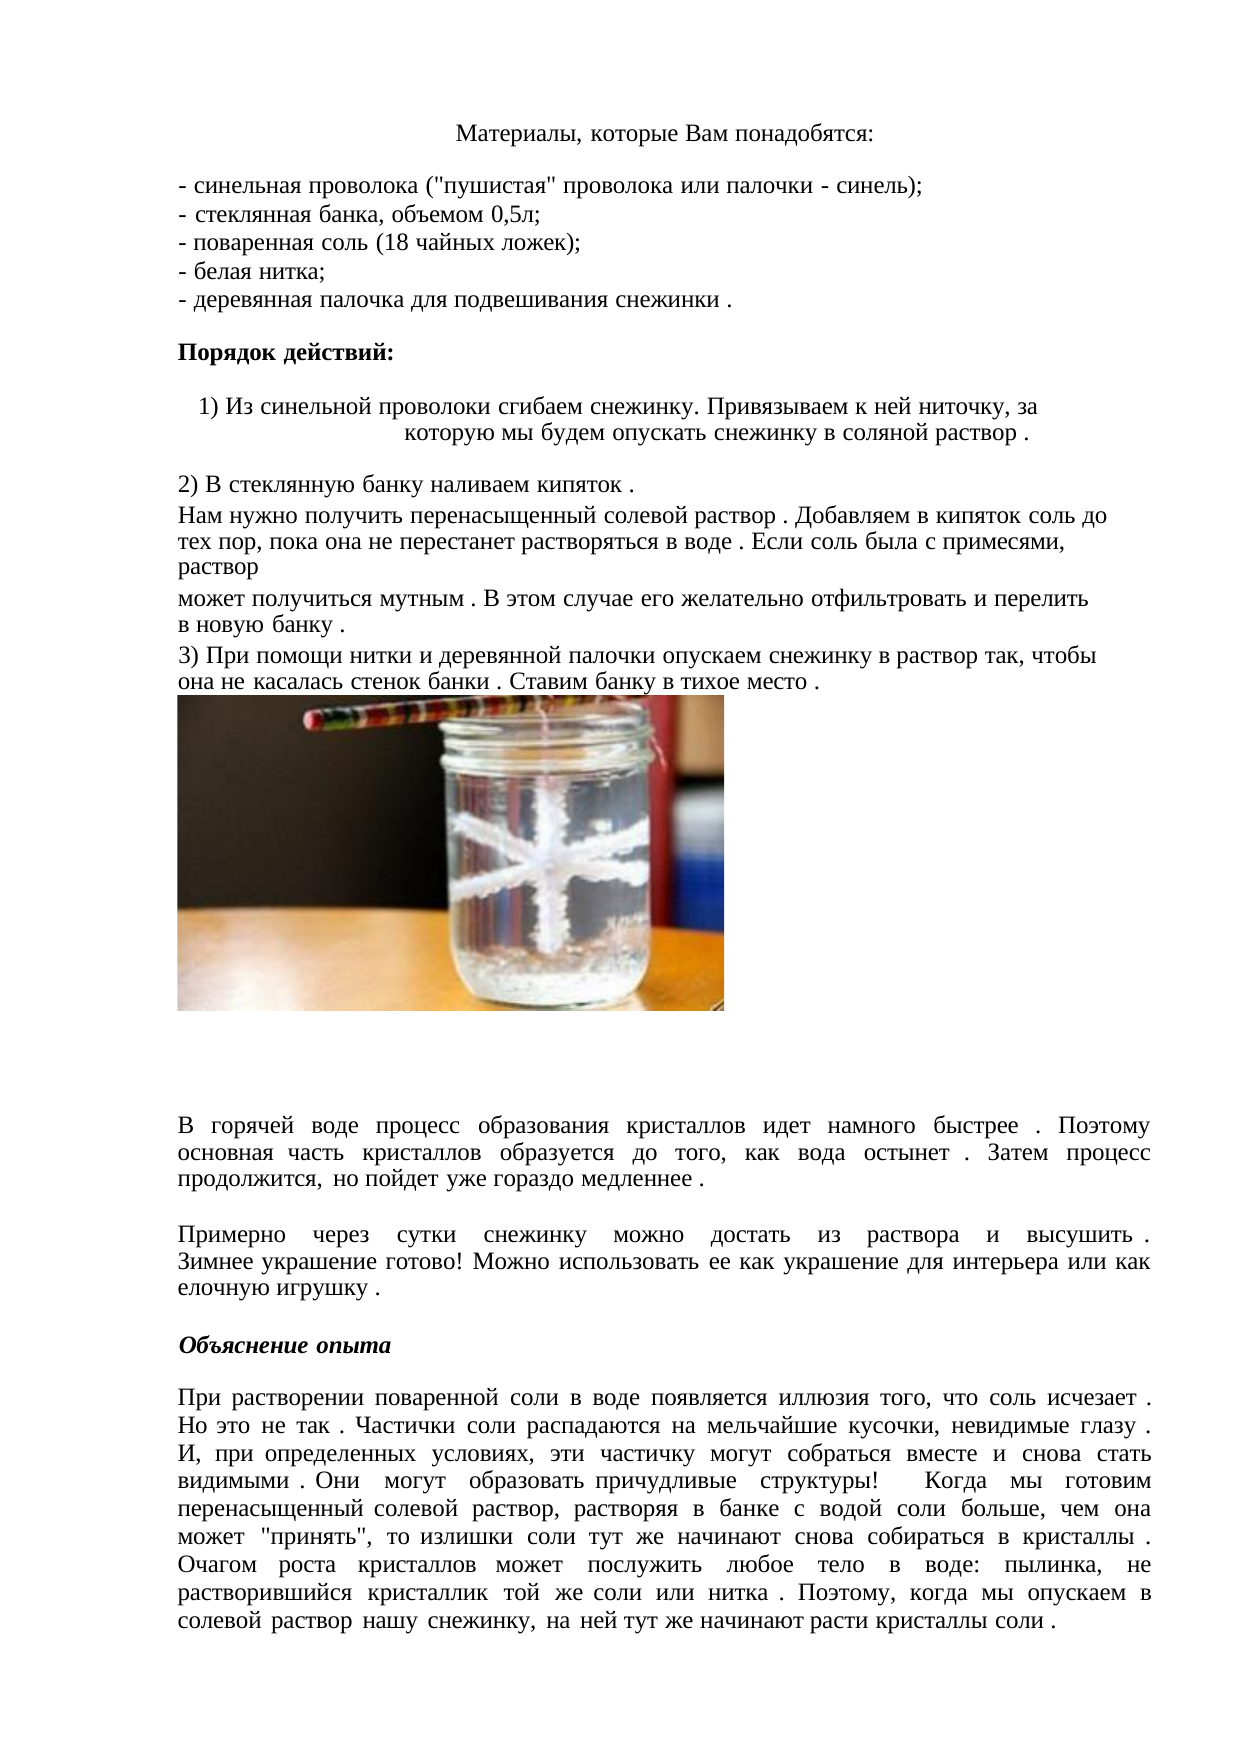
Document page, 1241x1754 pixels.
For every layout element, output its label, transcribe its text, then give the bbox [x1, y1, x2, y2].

picture [177, 695, 725, 1011]
text - деревянная палочка для подвешивания снежинки . [178, 289, 1152, 312]
text - синельная проволока ("пушистая" проволока или палочки - синель); [178, 175, 1152, 198]
text 3) При помощи нитки и деревянной палочки опускаем снежинку в раствор так, чтобы она не касалась стенок банки . Ставим банку в тихое место . [178, 643, 1138, 695]
text В горячей воде процесс образования кристаллов идет намного быстрее . Поэтому основная часть кристаллов образуется до того, как вода остынет . Затем процесс продолжится, но пойдет уже гораздо медленнее . [177, 1112, 1151, 1192]
text 1) Из синельной проволоки сгибаем снежинку. Привязываем к ней ниточку, за которую мы будем опускать снежинку в соляной раствор . [198, 393, 1133, 445]
text Порядок действий: [178, 342, 1152, 365]
text Материалы, которые Вам понадобятся: [455, 123, 1152, 146]
text Примерно через сутки снежинку можно достать из раствора и высушить . Зимнее украшение готово! Можно использовать ее как украшение для интерьера или как елочную игрушку . [177, 1222, 1151, 1301]
text - поваренная соль (18 чайных ложек); [178, 232, 1152, 255]
text может получиться мутным . В этом случае его желательно отфильтровать и перелить в новую банку . [178, 586, 1101, 637]
text - белая нитка; [178, 261, 1152, 284]
text Объяснение опыта [178, 1331, 1152, 1359]
text - стеклянная банка, объемом 0,5л; [178, 203, 1152, 227]
text 2) В стеклянную банку наливаем кипяток . [178, 474, 1152, 497]
text Нам нужно получить перенасыщенный солевой раствор . Добавляем в кипяток соль до тех пор, пока она не перестанет растворяться в воде . Если соль была с примесями, раствор [178, 503, 1141, 580]
text При растворении поваренной соли в воде появляется иллюзия того, что соль исчезает . Но это не так . Частички соли распадаются на мельчайшие кусочки, невидимые глазу . И, при определенных условиях, эти частичку могут собраться вместе и снова стать видимыми . Они могут образовать причудливые структуры! Когда мы готовим перенасыщенный солевой раствор, растворяя в банке с водой соли больше, чем она может "принять", то излишки соли тут же начинают снова собираться в кристаллы . Очагом роста кристаллов может послужить любое тело в воде: пылинка, не растворившийся кристаллик той же соли или нитка . Поэтому, когда мы опускаем в солевой раствор нашу снежинку, на ней тут же начинают расти кристаллы соли . [177, 1383, 1152, 1634]
